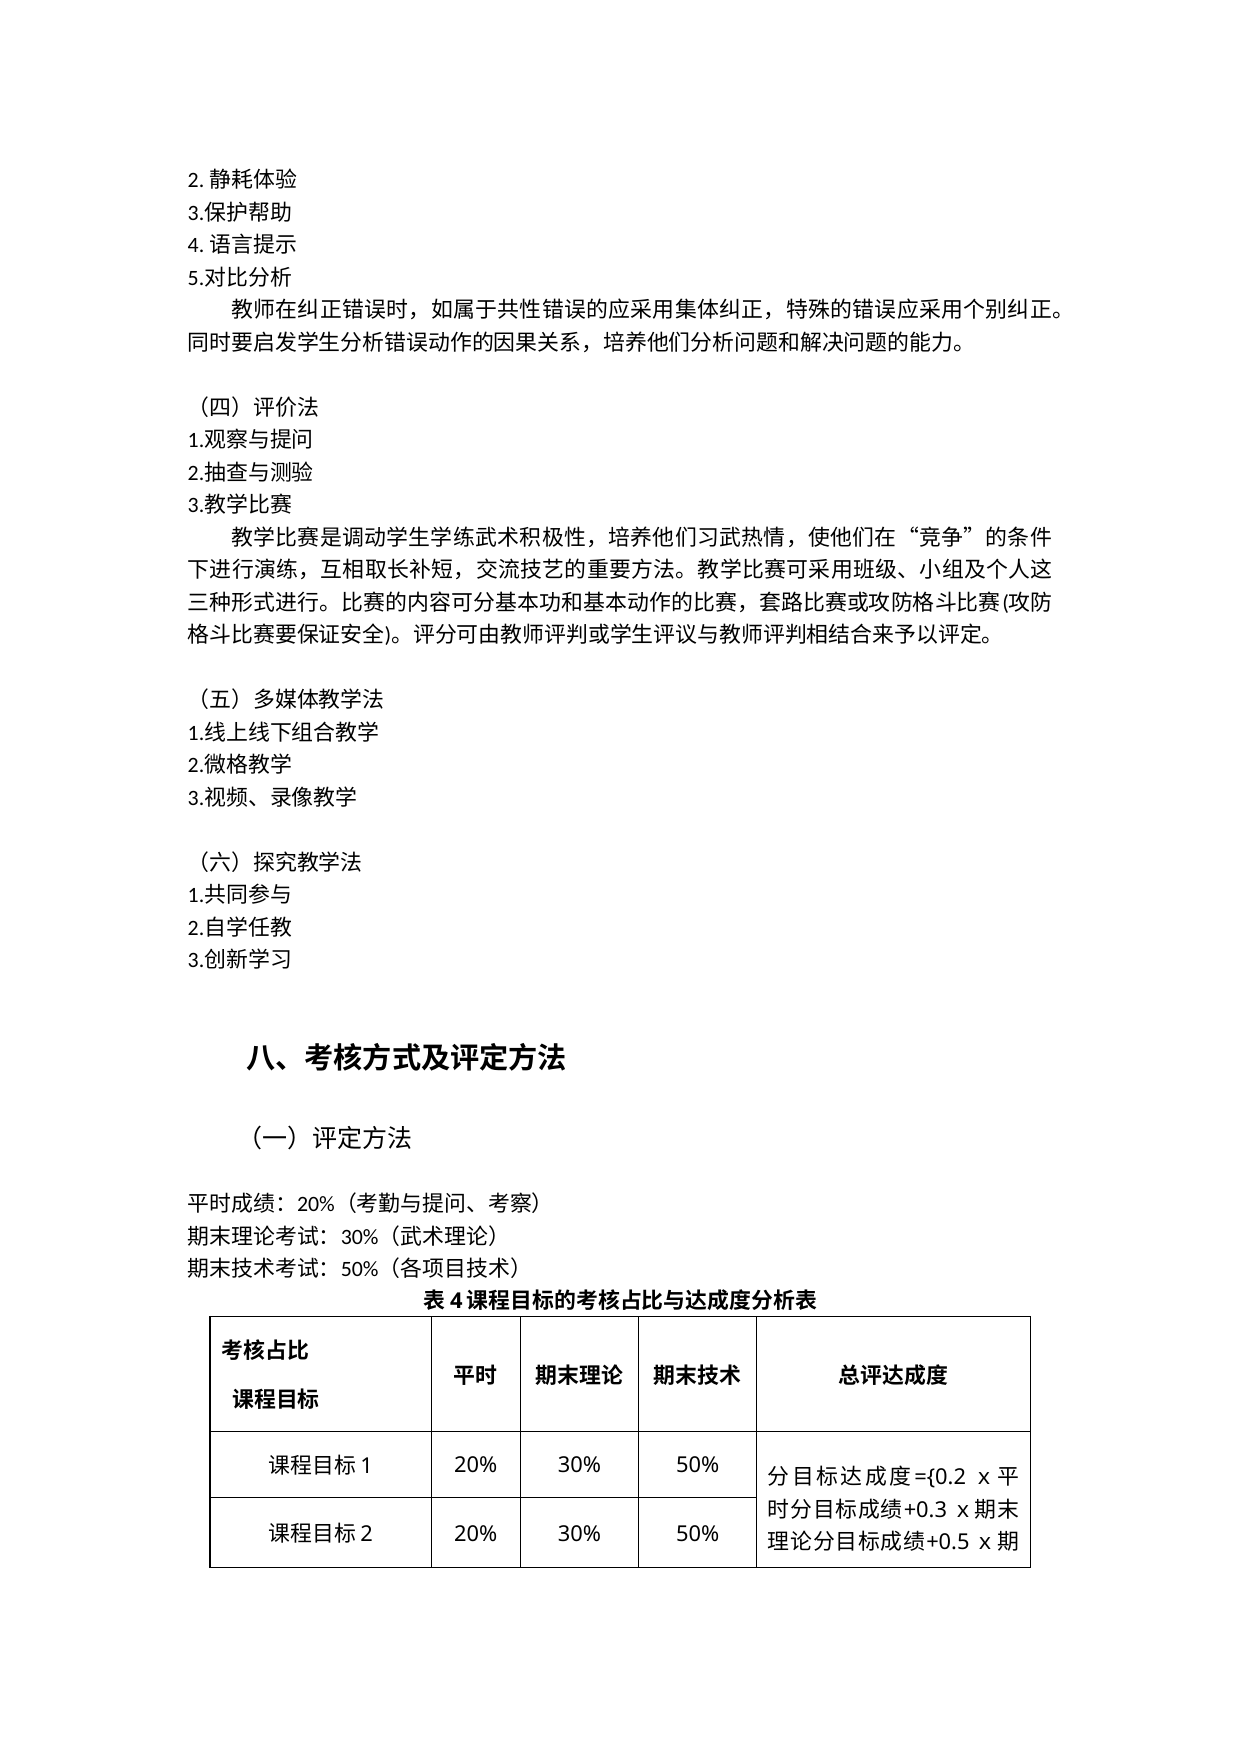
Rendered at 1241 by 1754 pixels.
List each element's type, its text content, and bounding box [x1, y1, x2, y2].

text 八、考核方式及评定方法 [187, 1023, 1053, 1088]
text 1.观察与提问 [187, 422, 1053, 454]
table_cell 分目标达成度={0.2ｘ平时分目标成绩+0.3ｘ期末理论分目标成绩+0.5ｘ期末技术分目标成绩}/分目标总分。 [757, 1432, 1030, 1567]
text （五）多媒体教学法 [187, 682, 1053, 714]
table_header 期末技术 [639, 1317, 756, 1431]
text 5.对比分析 [187, 259, 1053, 292]
text 2. 静耗体验 [187, 162, 1053, 194]
table_cell 30% [521, 1432, 638, 1497]
text 2.抽查与测验 [187, 454, 1053, 487]
table_header 期末理论 [521, 1317, 638, 1431]
text （一）评定方法 [187, 1104, 1053, 1169]
table_cell 30% [521, 1498, 638, 1567]
text 表4课程目标的考核占比与达成度分析表 [187, 1283, 1053, 1316]
table_cell 课程目标2 [211, 1498, 431, 1567]
table_cell 50% [639, 1498, 756, 1567]
text 3.教学比赛 [187, 487, 1053, 519]
text 3.视频、录像教学 [187, 779, 1053, 812]
text （四）评价法 [187, 389, 1053, 422]
text （六）探究教学法 [187, 844, 1053, 877]
text 2.微格教学 [187, 747, 1053, 779]
text 2.自学任教 [187, 909, 1053, 942]
table_cell 20% [432, 1432, 520, 1497]
text 4. 语言提示 [187, 227, 1053, 259]
text 教师在纠正错误时，如属于共性错误的应采用集体纠正，特殊的错误应采用个别纠正。同时要启发学生分析错误动作的因果关系，培养他们分析问题和解决问题的能力。 [187, 292, 1053, 357]
table_header 平时 [432, 1317, 520, 1431]
text 3.保护帮助 [187, 194, 1053, 227]
table_cell 20% [432, 1498, 520, 1567]
table_cell 课程目标1 [211, 1432, 431, 1497]
text 1.共同参与 [187, 877, 1053, 909]
text 期末技术考试：50%（各项目技术） [187, 1251, 1053, 1283]
text 期末理论考试：30%（武术理论） [187, 1218, 1053, 1251]
text 平时成绩：20%（考勤与提问、考察） [187, 1186, 1053, 1218]
text 教学比赛是调动学生学练武术积极性，培养他们习武热情，使他们在“竞争”的条件下进行演练，互相取长补短，交流技艺的重要方法。教学比赛可采用班级、小组及个人这三种形式进行。比赛的内容可分基本功和基本动作的比赛，套路比赛或攻防格斗比赛(攻防格斗比赛要保证安全)。评分可由教师评判或学生评议与教师评判相结合来予以评定。 [187, 519, 1053, 649]
table_header 总评达成度 [757, 1317, 1030, 1431]
table_header 考核占比 课程目标 [211, 1317, 431, 1431]
table_cell 50% [639, 1432, 756, 1497]
text 3.创新学习 [187, 942, 1053, 974]
text 1.线上线下组合教学 [187, 714, 1053, 747]
